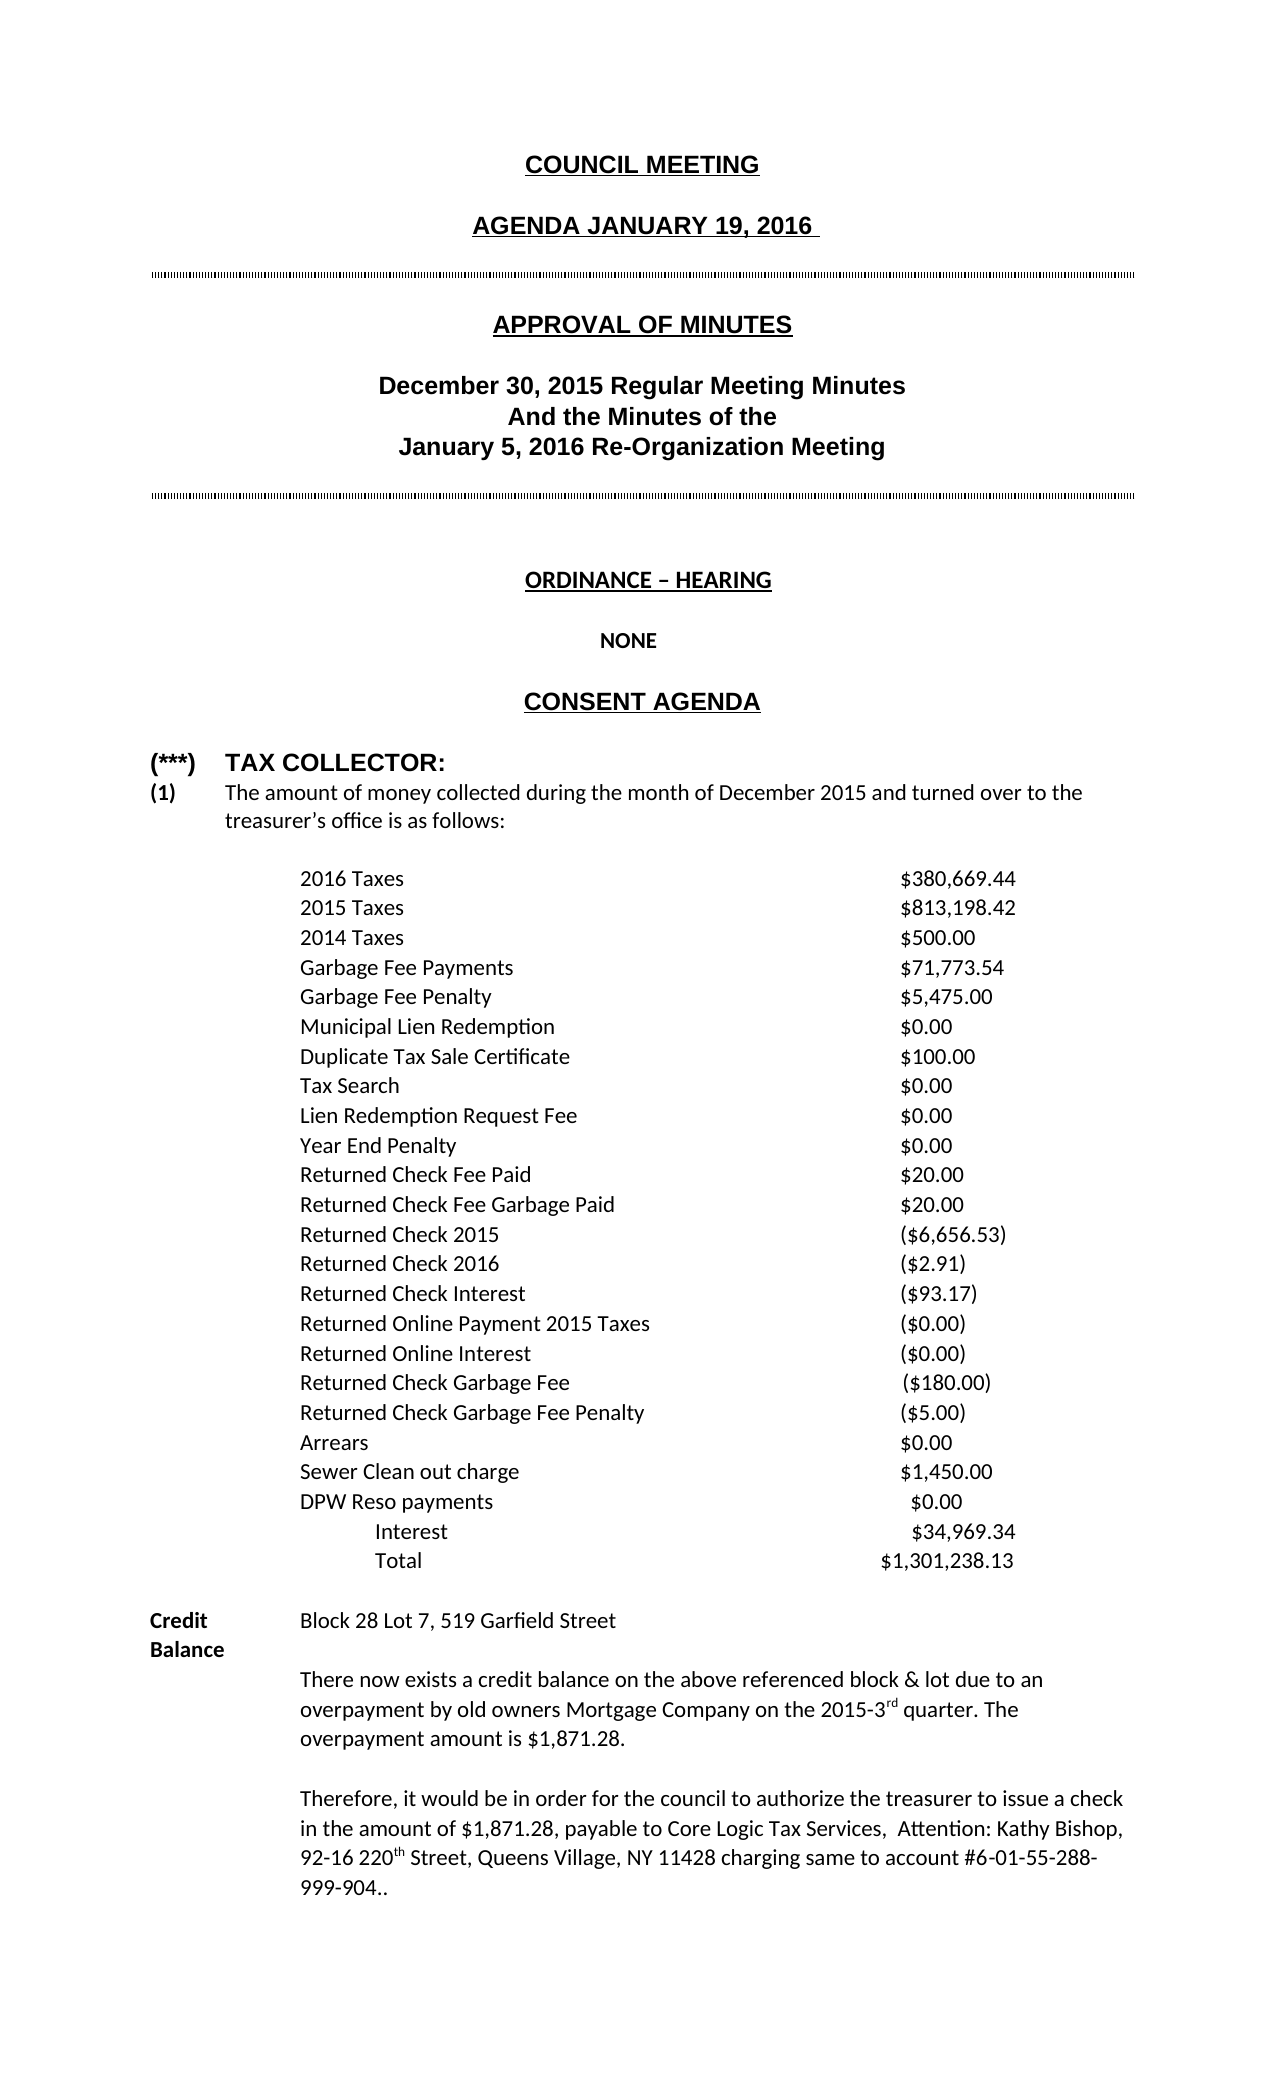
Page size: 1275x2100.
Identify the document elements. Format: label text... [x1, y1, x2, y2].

text Garbage Fee Penalty $5,475.00 [225, 982, 1134, 1010]
text NONE [150, 626, 1134, 654]
list The amount of money collected during the month of December 2015 and turned over to the treasurer’s office is as follows: [150, 778, 1134, 834]
text Returned Check 2016 ($2.91) [225, 1249, 1134, 1278]
text There now exists a credit balance on the above referenced block & lot due to an overpayment by old owners Mortgage Company on the 2015-3rd quarter. The overpayment amount is $1,871.28. [300, 1665, 1134, 1753]
text 2015 Taxes $813,198.42 [225, 893, 1134, 921]
text Duplicate Tax Sale Certificate $100.00 [225, 1042, 1134, 1070]
text Year End Penalty $0.00 [225, 1131, 1134, 1159]
text Returned Check Interest ($93.17) [225, 1279, 1134, 1307]
text Returned Check 2015 ($6,656.53) [225, 1220, 1134, 1248]
text DPW Reso payments $0.00 [225, 1487, 1134, 1515]
text Total $1,301,238.13 [150, 1546, 1134, 1574]
text Therefore, it would be in order for the council to authorize the treasurer to issue a check in the amount of $1,871.28, payable to Core Logic Tax Services, Attention: Kathy Bishop, 92-16 220th Street, Queens Village, NY 11428 charging same to account #6-01-55-288-999-904.. [300, 1784, 1134, 1901]
text Municipal Lien Redemption $0.00 [225, 1012, 1134, 1040]
text Returned Online Payment 2015 Taxes ($0.00) [225, 1309, 1134, 1337]
text Credit Block 28 Lot 7, 519 Garfield Street [150, 1606, 1134, 1634]
text 2014 Taxes $500.00 [225, 923, 1134, 951]
text APPROVAL OF MINUTES [150, 310, 1134, 339]
text CONSENT AGENDA [150, 687, 1134, 715]
text Arrears $0.00 [225, 1428, 1134, 1456]
text Returned Check Garbage Fee Penalty ($5.00) [225, 1398, 1134, 1426]
text Returned Online Interest ($0.00) [225, 1339, 1134, 1367]
text Sewer Clean out charge $1,450.00 [300, 1457, 1134, 1485]
text December 30, 2015 Regular Meeting Minutes [150, 371, 1134, 400]
text Interest $34,969.34 [150, 1517, 1134, 1545]
text And the Minutes of the [150, 402, 1134, 430]
text COUNCIL MEETING [150, 150, 1134, 179]
text Garbage Fee Payments $71,773.54 [225, 953, 1134, 981]
text AGENDA JANUARY 19, 2016 [150, 211, 1134, 239]
text Tax Search $0.00 [225, 1071, 1134, 1099]
text ORDINANCE – HEARING [450, 564, 1134, 594]
text January 5, 2016 Re-Organization Meeting [150, 432, 1134, 461]
text Balance [0, 1636, 1134, 1663]
text Returned Check Fee Paid $20.00 [225, 1161, 1134, 1188]
text 2016 Taxes $380,669.44 [225, 864, 1134, 892]
text (***) TAX COLLECTOR: [150, 747, 1134, 776]
text Lien Redemption Request Fee $0.00 [225, 1101, 1134, 1129]
text Returned Check Garbage Fee ($180.00) [225, 1368, 1134, 1396]
text Returned Check Fee Garbage Paid $20.00 [225, 1190, 1134, 1218]
